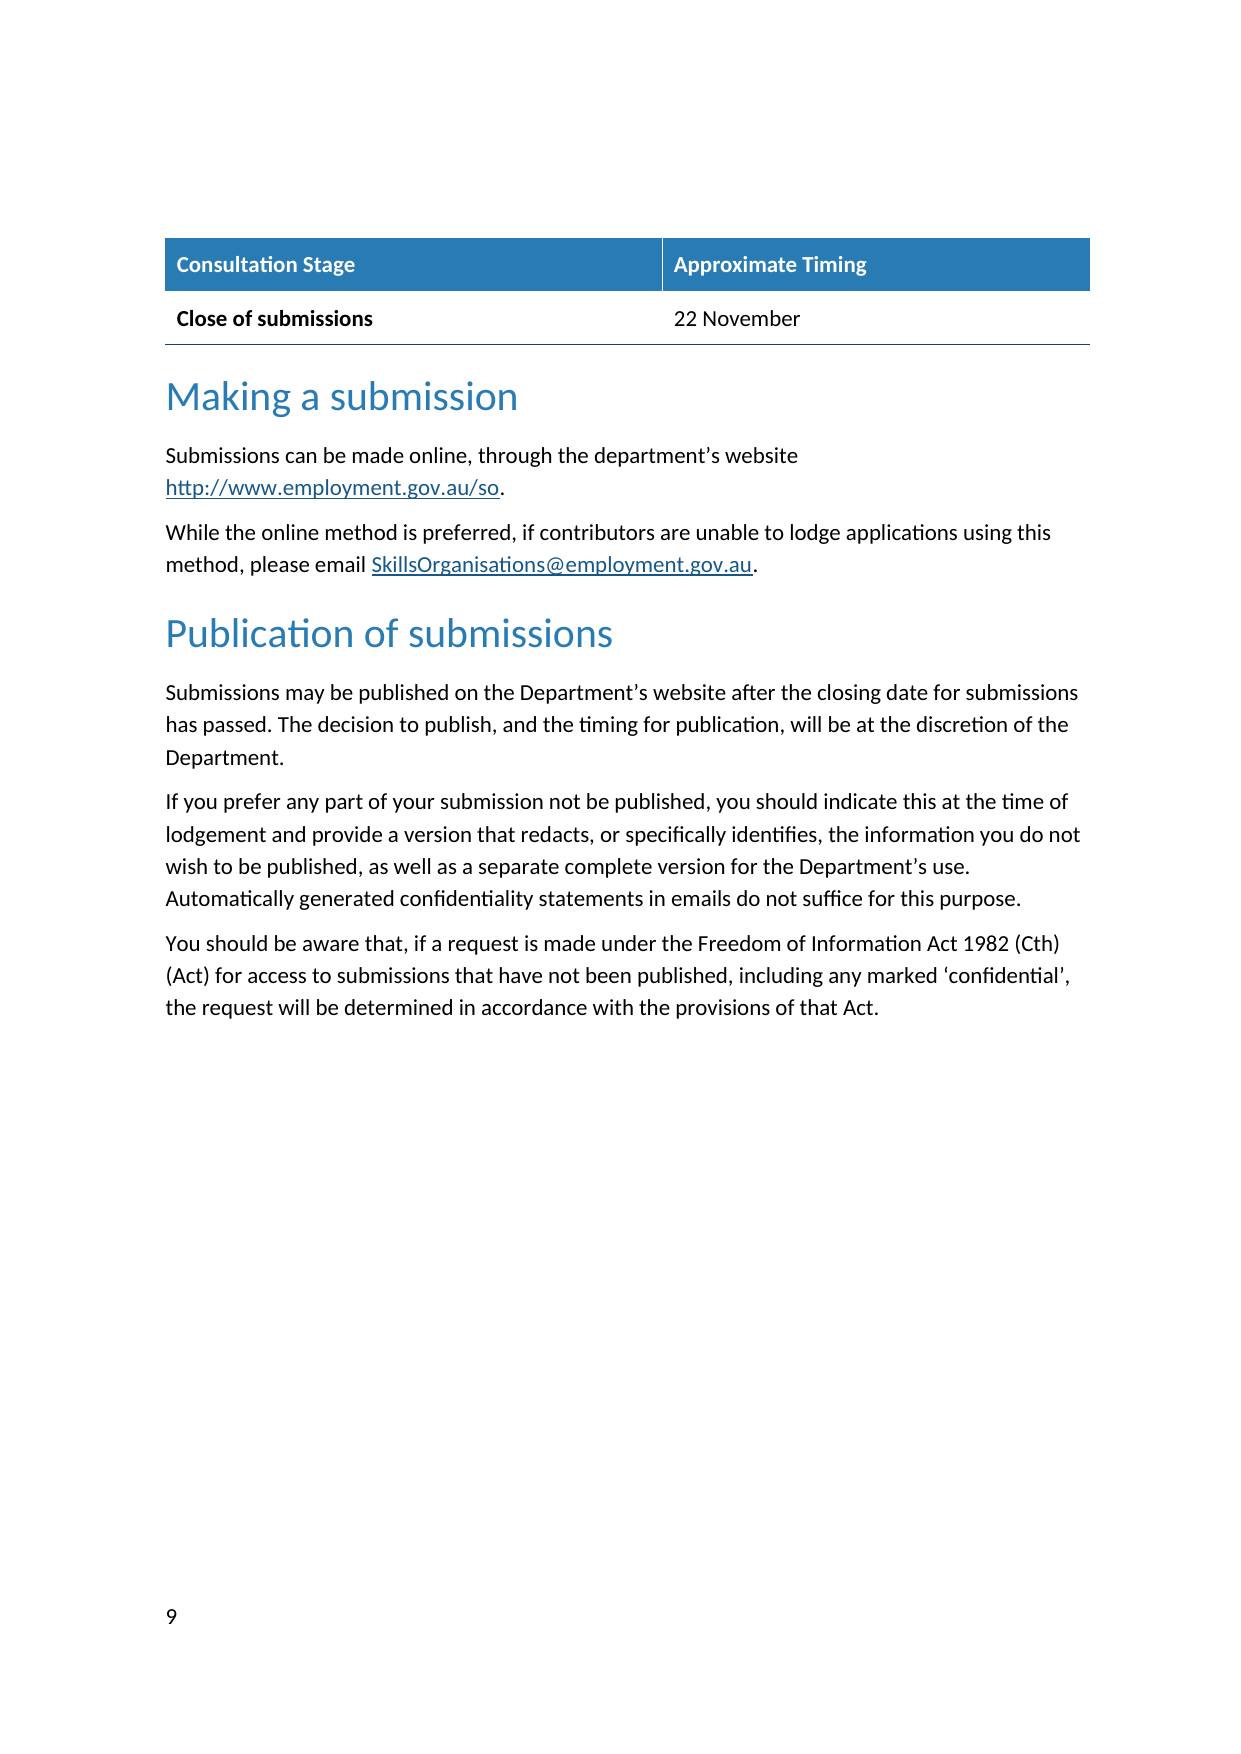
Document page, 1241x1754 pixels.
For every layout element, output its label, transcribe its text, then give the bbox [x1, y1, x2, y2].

table_cell Close of submissions [165, 291, 662, 344]
table_cell 22 November [663, 291, 1090, 344]
text You should be aware that, if a request is made under the Freedom of Information Act 1982 (Cth) (Act) for access to submissions that have not been published, including any marked ‘confidential’, the request will be determined in accordance with the provisions of that Act. [165, 929, 1090, 1021]
subtitle Making a submission [165, 370, 1090, 421]
table_header Consultation Stage [165, 238, 662, 291]
text If you prefer any part of your submission not be published, you should indicate this at the time of lodgement and provide a version that redacts, or specifically identifies, the information you do not wish to be published, as well as a separate complete version for the Department’s use. Automatically generated confidentiality statements in emails do not suffice for this purpose. [165, 787, 1090, 912]
subtitle Publication of submissions [165, 607, 1090, 658]
text While the online method is preferred, if contributors are unable to lodge applications using this method, please email SkillsOrganisations@employment.gov.au. [165, 518, 1090, 578]
text Submissions may be published on the Department’s website after the closing date for submissions has passed. The decision to publish, and the timing for publication, will be at the discretion of the Department. [165, 678, 1090, 771]
text Submissions can be made online, through the department’s website http://www.employment.gov.au/so. [165, 441, 1090, 501]
table_header Approximate Timing [663, 238, 1090, 291]
